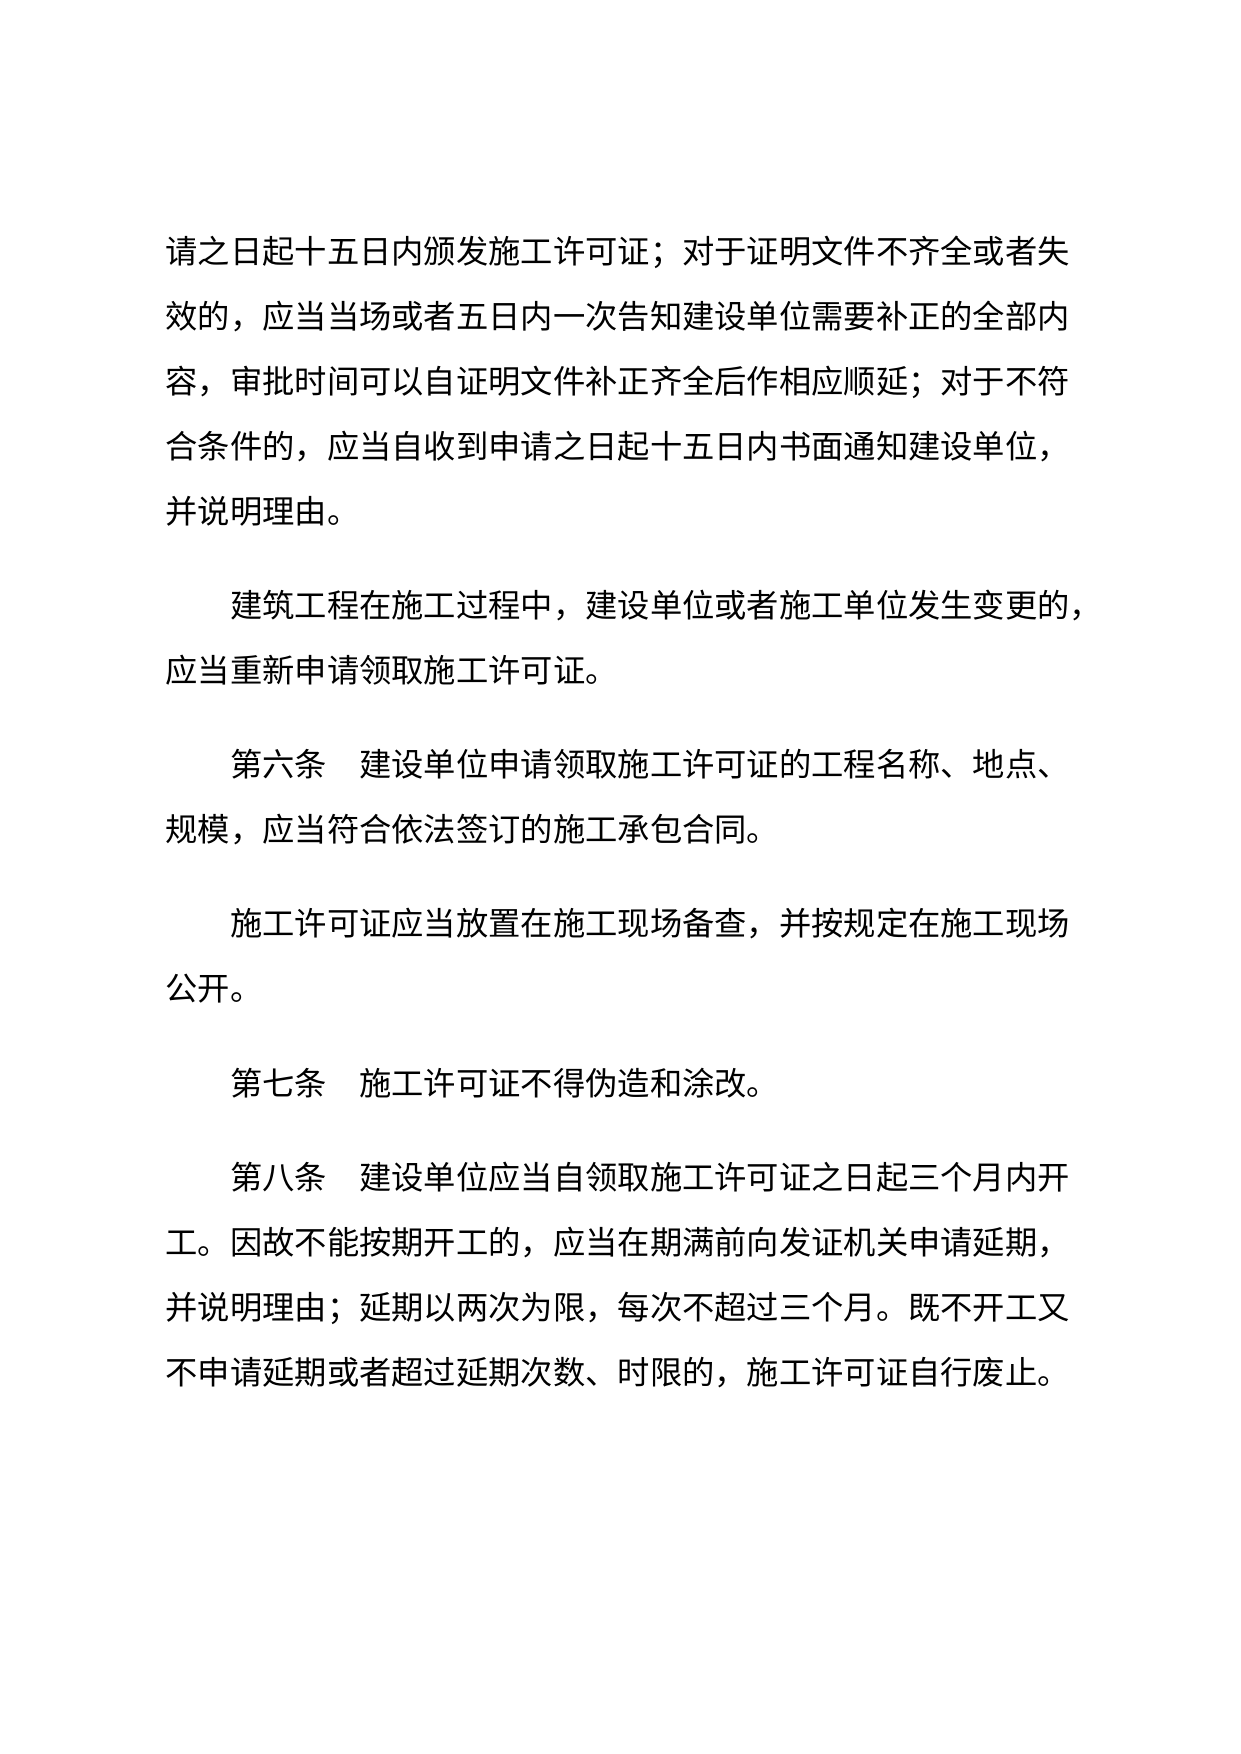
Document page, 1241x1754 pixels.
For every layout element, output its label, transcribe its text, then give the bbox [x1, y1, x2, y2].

text 第六条 建设单位申请领取施工许可证的工程名称、地点、规模，应当符合依法签订的施工承包合同。 [165, 730, 1087, 860]
text 第七条 施工许可证不得伪造和涂改。 [165, 1048, 1087, 1113]
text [165, 217, 1087, 542]
text 建筑工程在施工过程中，建设单位或者施工单位发生变更的，应当重新申请领取施工许可证。 [165, 571, 1087, 701]
text 第八条 建设单位应当自领取施工许可证之日起三个月内开工。因故不能按期开工的，应当在期满前向发证机关申请延期，并说明理由；延期以两次为限，每次不超过三个月。既不开工又不申请延期或者超过延期次数、时限的，施工许可证自行废止。 [165, 1142, 1087, 1402]
text 施工许可证应当放置在施工现场备查，并按规定在施工现场公开。 [165, 889, 1087, 1019]
